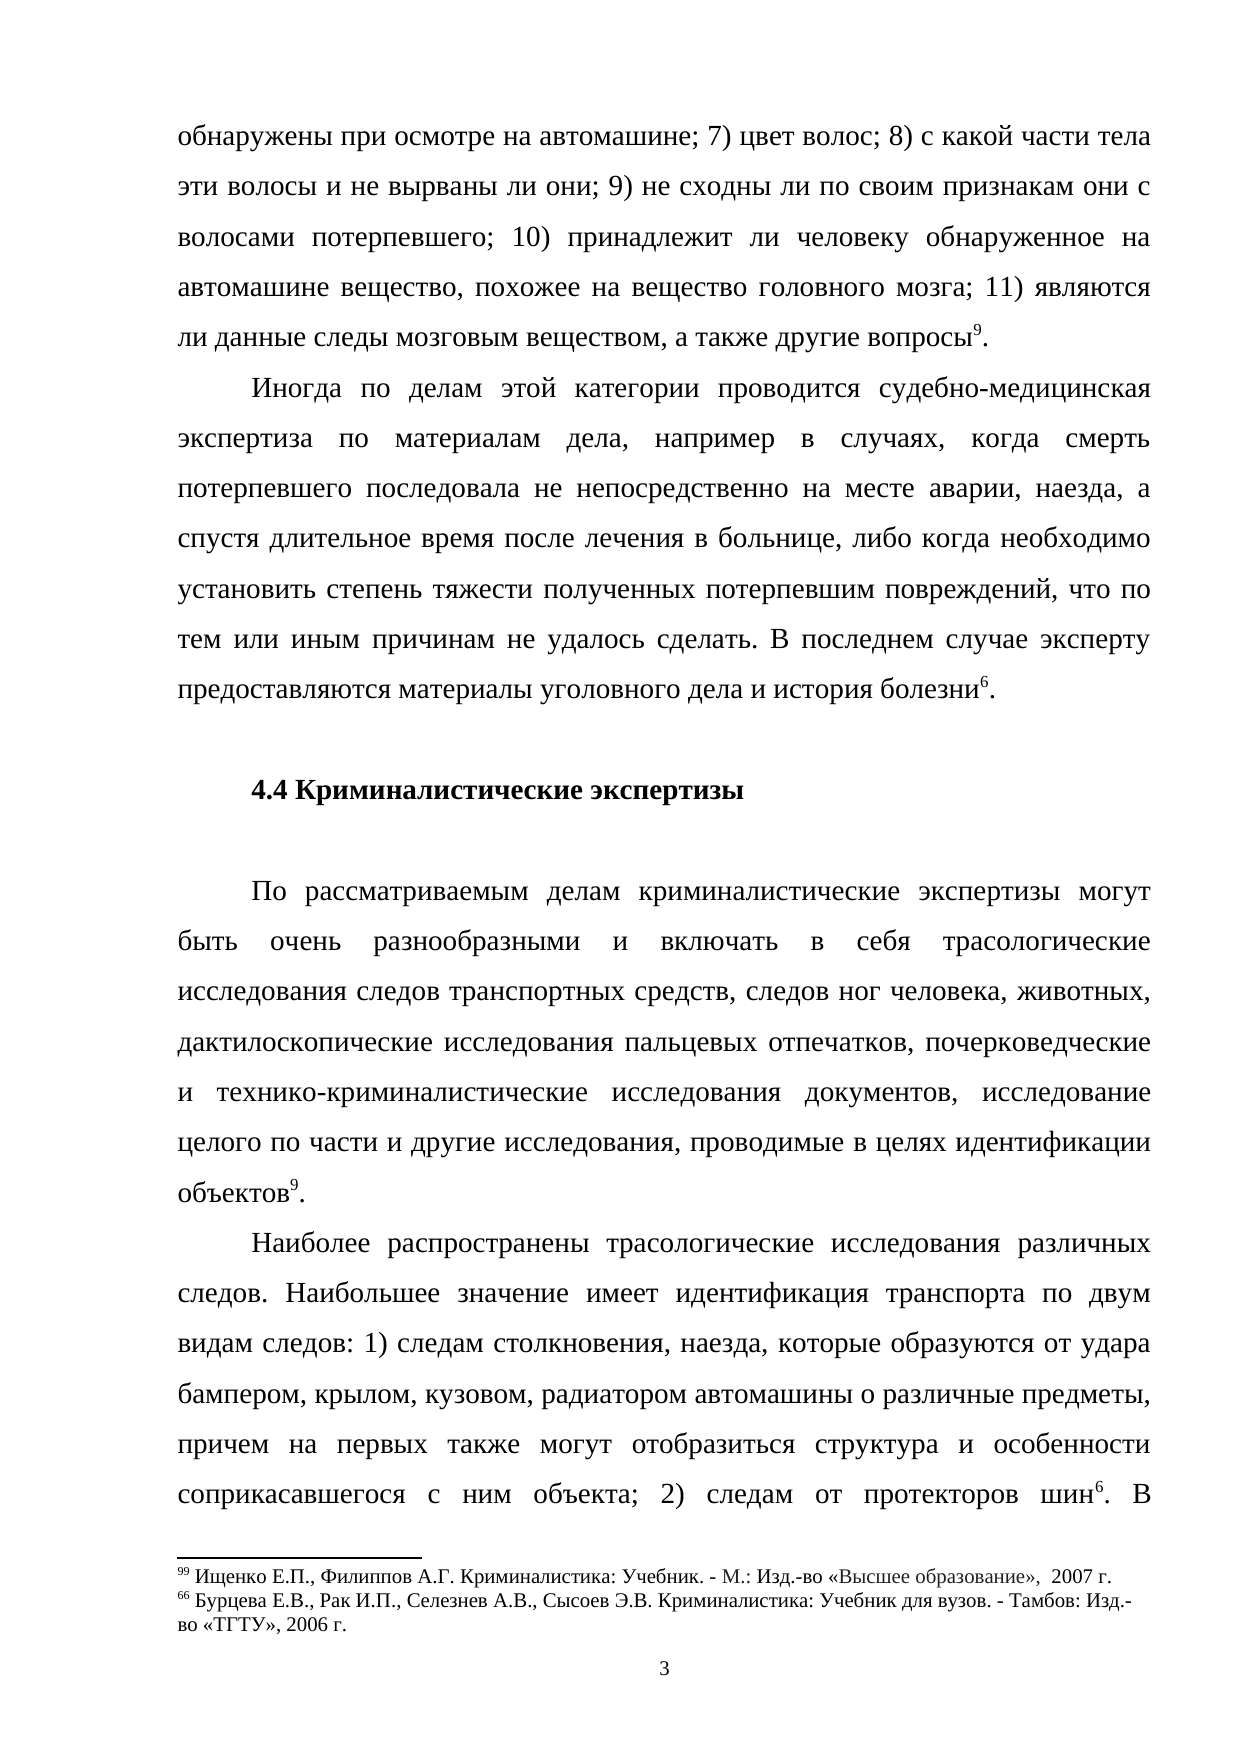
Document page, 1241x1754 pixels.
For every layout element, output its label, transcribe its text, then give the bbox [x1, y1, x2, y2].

text 4.4 Криминалистические экспертизы [177, 772, 1152, 806]
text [177, 1225, 1152, 1510]
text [177, 118, 1152, 353]
text По рассматриваемым делам криминалистические экспертизы могут быть очень разнообразными и включать в себя трасологические исследования следов транспортных средств, следов ног человека, животных, дактилоскопические исследования пальцевых отпечатков, почерковедческие и технико-криминалистические исследования документов, исследование целого по части и другие исследования, проводимые в целях идентификации объектов9. [177, 873, 1152, 1208]
text Иногда по делам этой категории проводится судебно-медицинская экспертиза по материалам дела, например в случаях, когда смерть потерпевшего последовала не непосредственно на месте аварии, наезда, а спустя длительное время после лечения в больнице, либо когда необходимо установить степень тяжести полученных потерпевшим повреждений, что по тем или иным причинам не удалось сделать. В последнем случае эксперту предоставляются материалы уголовного дела и история болезни6. [177, 370, 1152, 705]
